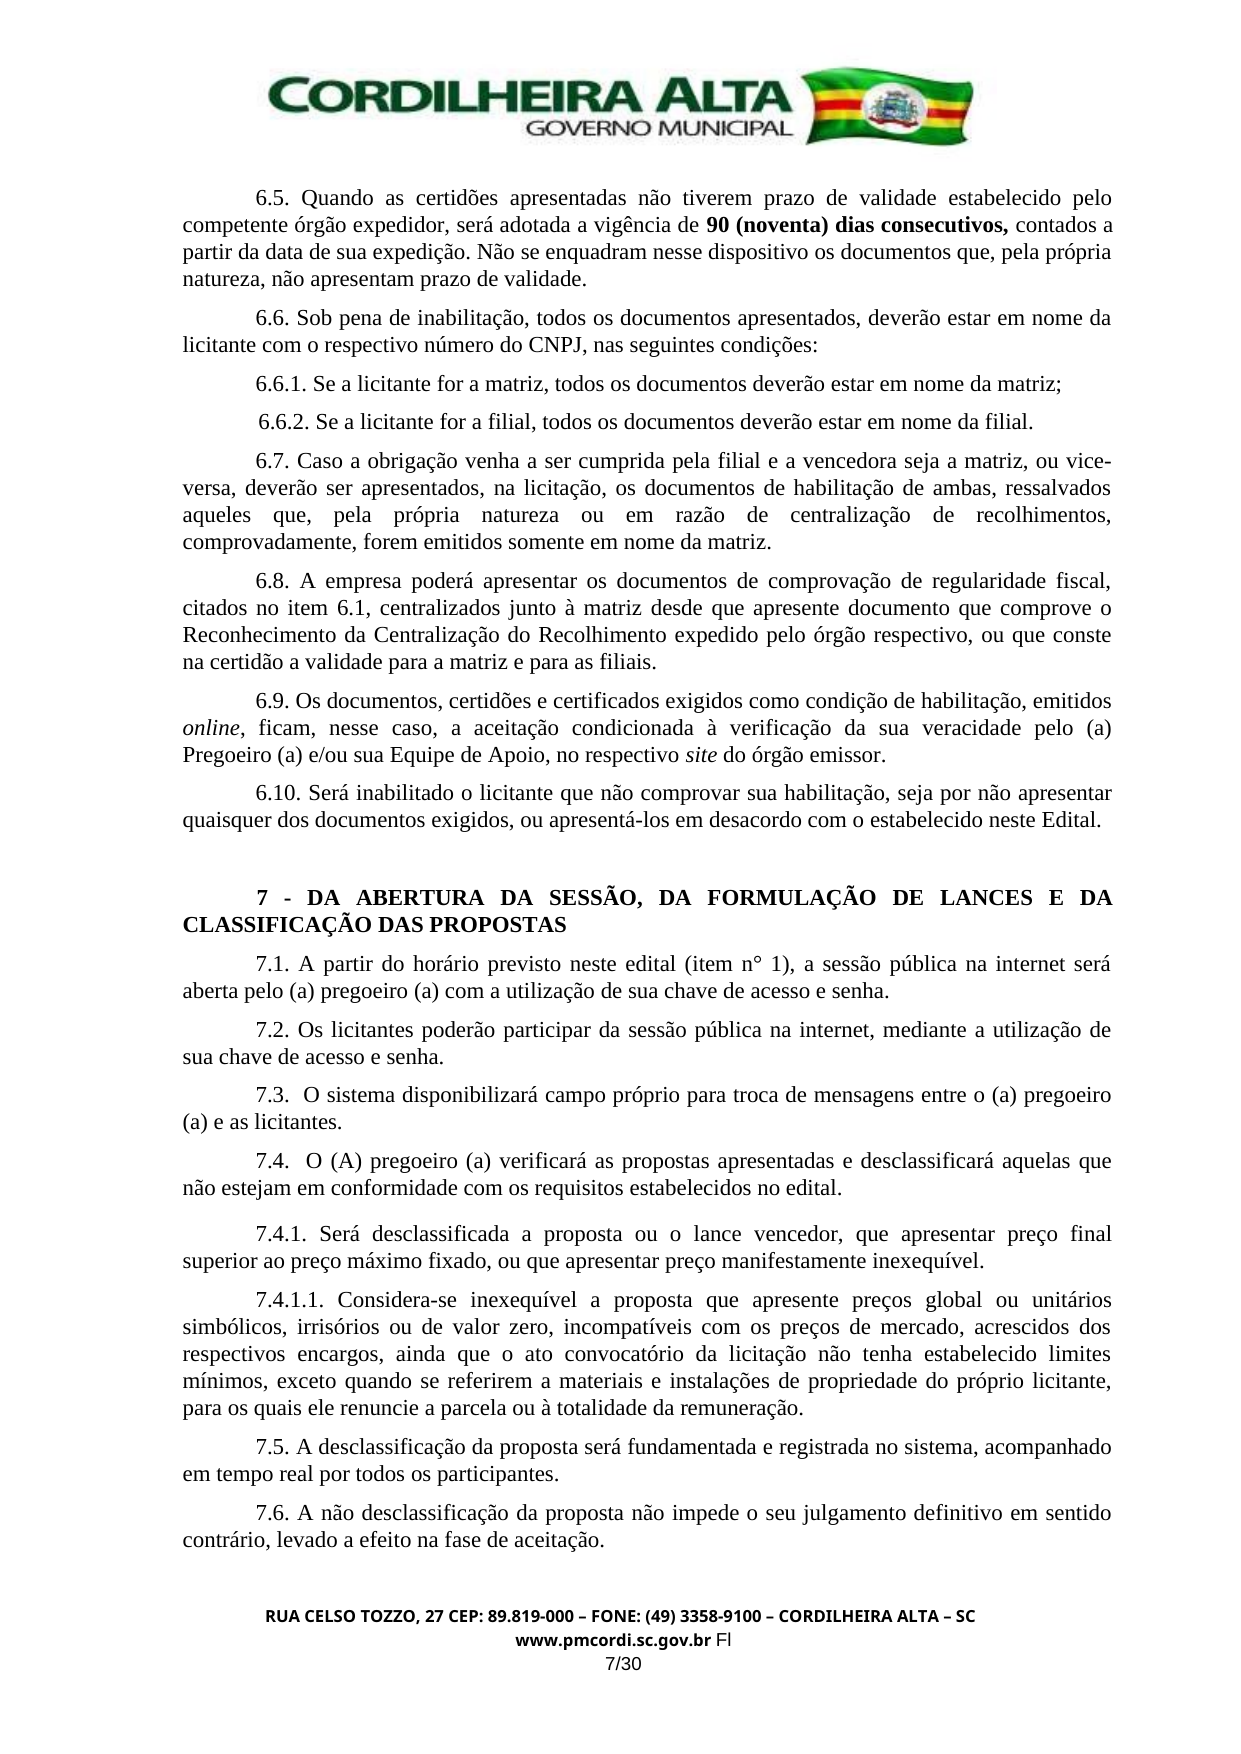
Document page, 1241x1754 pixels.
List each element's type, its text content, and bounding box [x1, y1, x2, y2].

text 6.6.1. Se a licitante for a matriz, todos os documentos deverão estar em nome da matriz; [182, 369, 1113, 396]
text 7.5. A desclassificação da proposta será fundamentada e registrada no sistema, acompanhado em tempo real por todos os participantes. [182, 1433, 1113, 1487]
text 7.3. O sistema disponibilizará campo próprio para troca de mensagens entre o (a) pregoeiro (a) e as licitantes. [182, 1081, 1113, 1135]
text 7.1. A partir do horário previsto neste edital (item n° 1), a sessão pública na internet será aberta pelo (a) pregoeiro (a) com a utilização de sua chave de acesso e senha. [182, 950, 1113, 1003]
picture [245, 43, 997, 171]
text 6.8. A empresa poderá apresentar os documentos de comprovação de regularidade fiscal, citados no item 6.1, centralizados junto à matriz desde que apresente documento que comprove o Reconhecimento da Centralização do Recolhimento expedido pelo órgão respectivo, ou que conste na certidão a validade para a matriz e para as filiais. [182, 567, 1113, 674]
text 7.4.1. Será desclassificada a proposta ou o lance vencedor, que apresentar preço final superior ao preço máximo fixado, ou que apresentar preço manifestamente inexequível. [182, 1220, 1113, 1274]
text 6.9. Os documentos, certidões e certificados exigidos como condição de habilitação, emitidos online, ficam, nesse caso, a aceitação condicionada à verificação da sua veracidade pelo (a) Pregoeiro (a) e/ou sua Equipe de Apoio, no respectivo site do órgão emissor. [182, 687, 1113, 767]
text 7.4.1.1. Considera-se inexequível a proposta que apresente preços global ou unitários simbólicos, irrisórios ou de valor zero, incompatíveis com os preços de mercado, acrescidos dos respectivos encargos, ainda que o ato convocatório da licitação não tenha estabelecido limites mínimos, exceto quando se referirem a materiais e instalações de propriedade do próprio licitante, para os quais ele renuncie a parcela ou à totalidade da remuneração. [182, 1286, 1113, 1421]
text 7.2. Os licitantes poderão participar da sessão pública na internet, mediante a utilização de sua chave de acesso e senha. [182, 1016, 1113, 1069]
text 6.6. Sob pena de inabilitação, todos os documentos apresentados, deverão estar em nome da licitante com o respectivo número do CNPJ, nas seguintes condições: [182, 304, 1113, 357]
subtitle 7 - DA ABERTURA DA SESSÃO, DA FORMULAÇÃO DE LANCES E DA CLASSIFICAÇÃO DAS PROPOSTAS [182, 884, 1114, 938]
text 6.7. Caso a obrigação venha a ser cumprida pela filial e a vencedora seja a matriz, ou vice-versa, deverão ser apresentados, na licitação, os documentos de habilitação de ambas, ressalvados aqueles que, pela própria natureza ou em razão de centralização de recolhimentos, comprovadamente, forem emitidos somente em nome da matriz. [182, 447, 1113, 554]
text 7.6. A não desclassificação da proposta não impede o seu julgamento definitivo em sentido contrário, levado a efeito na fase de aceitação. [182, 1499, 1113, 1552]
text 6.6.2. Se a licitante for a filial, todos os documentos deverão estar em nome da filial. [258, 408, 1113, 434]
text 6.10. Será inabilitado o licitante que não comprovar sua habilitação, seja por não apresentar quaisquer dos documentos exigidos, ou apresentá-los em desacordo com o estabelecido neste Edital. [182, 779, 1113, 833]
text 7.4. O (A) pregoeiro (a) verificará as propostas apresentadas e desclassificará aquelas que não estejam em conformidade com os requisitos estabelecidos no edital. [182, 1147, 1113, 1201]
text 6.5. Quando as certidões apresentadas não tiverem prazo de validade estabelecido pelo competente órgão expedidor, será adotada a vigência de 90 (noventa) dias consecutivos, contados a partir da data de sua expedição. Não se enquadram nesse dispositivo os documentos que, pela própria natureza, não apresentam prazo de validade. [182, 184, 1113, 292]
